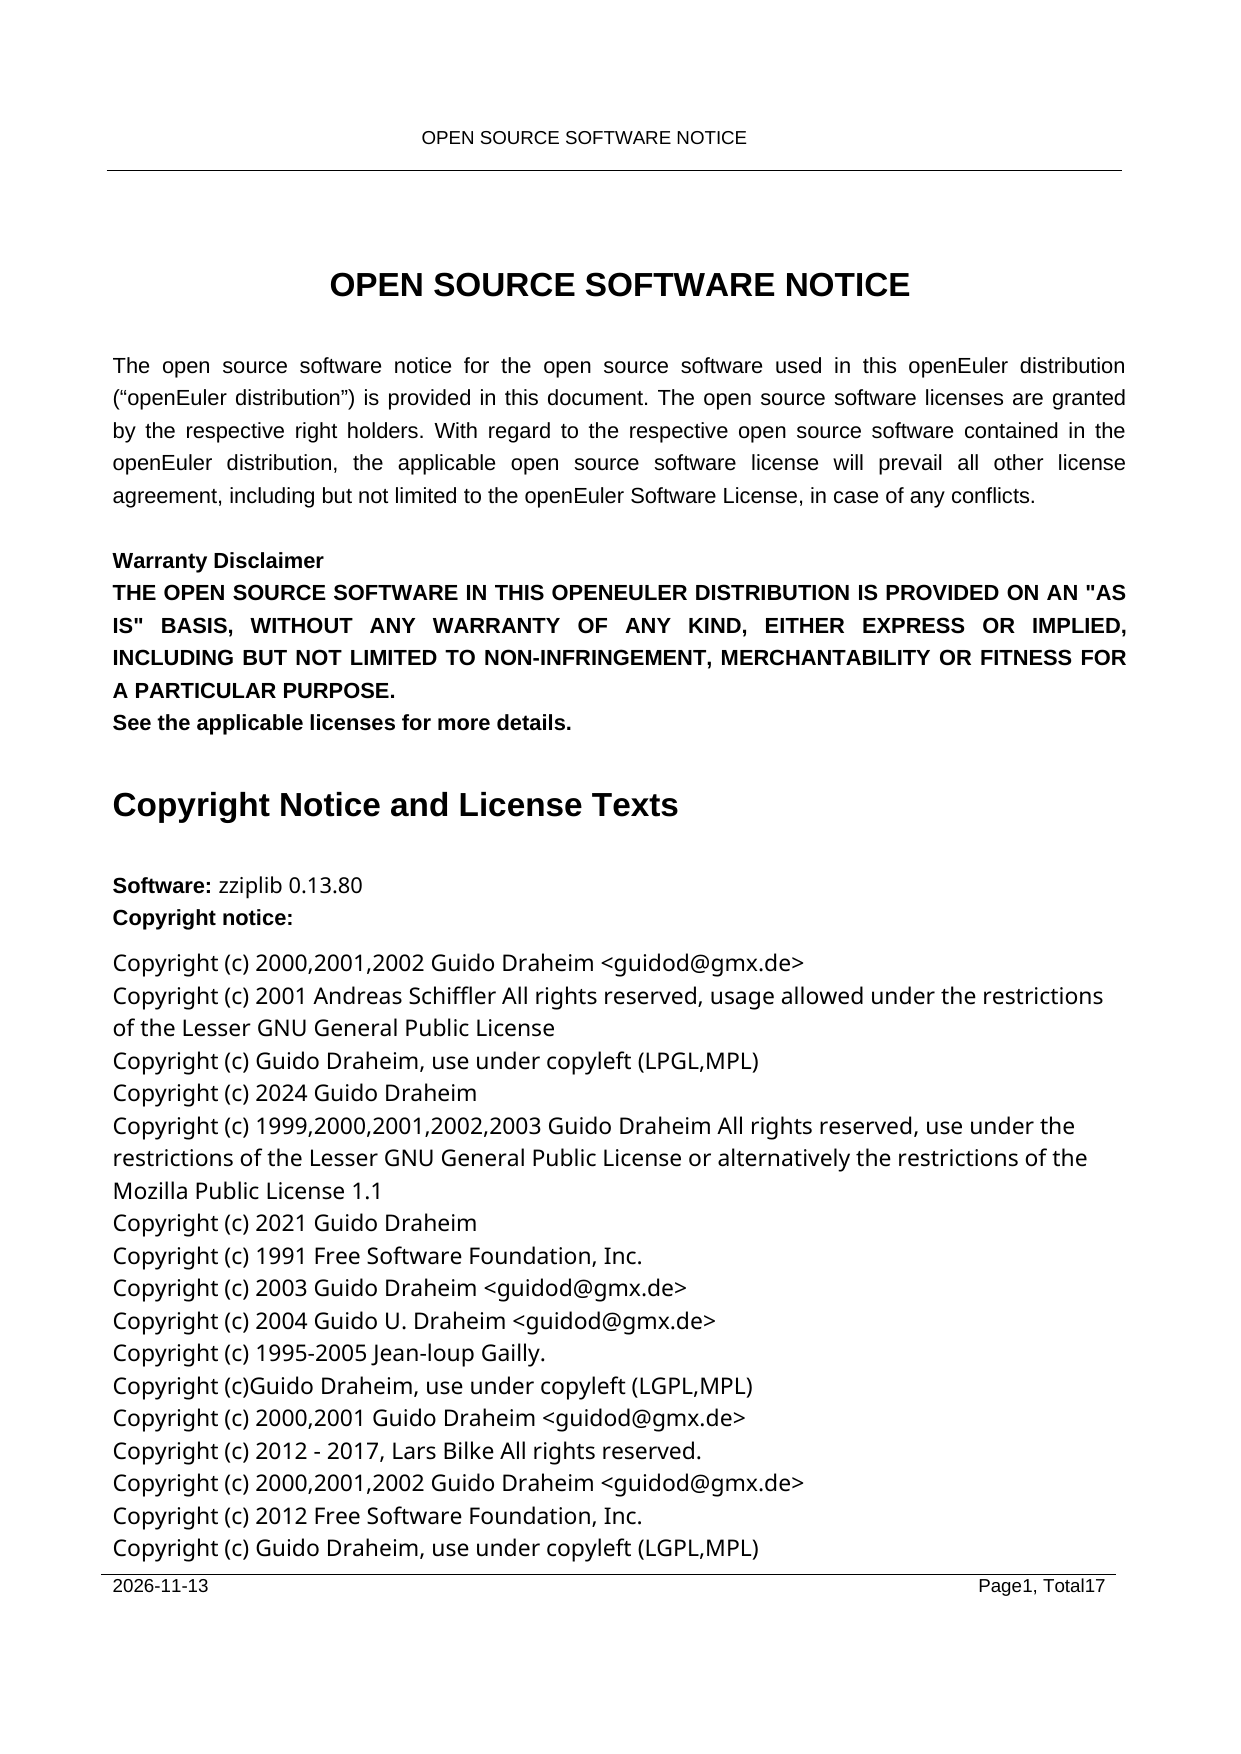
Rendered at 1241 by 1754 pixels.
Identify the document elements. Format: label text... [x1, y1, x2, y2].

text Warranty Disclaimer [112, 544, 1128, 576]
text Copyright notice: [112, 901, 1128, 934]
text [112, 947, 1128, 1564]
title Software: zziplib 0.13.80 [112, 869, 1128, 901]
text THE OPEN SOURCE SOFTWARE IN THIS OPENEULER DISTRIBUTION IS PROVIDED ON AN "AS IS" BASIS, WITHOUT ANY WARRANTY OF ANY KIND, EITHER EXPRESS OR IMPLIED, INCLUDING BUT NOT LIMITED TO NON-INFRINGEMENT, MERCHANTABILITY OR FITNESS FOR A PARTICULAR PURPOSE. See the applicable licenses for more details. [112, 576, 1128, 739]
text Copyright Notice and License Texts [112, 771, 1128, 836]
text The open source software notice for the open source software used in this openEuler distribution (“openEuler distribution”) is provided in this document. The open source software licenses are granted by the respective right holders. With regard to the respective open source software contained in the openEuler distribution, the applicable open source software license will prevail all other license agreement, including but not limited to the openEuler Software License, in case of any conflicts. [112, 349, 1128, 511]
text OPEN SOURCE SOFTWARE NOTICE [112, 251, 1128, 316]
